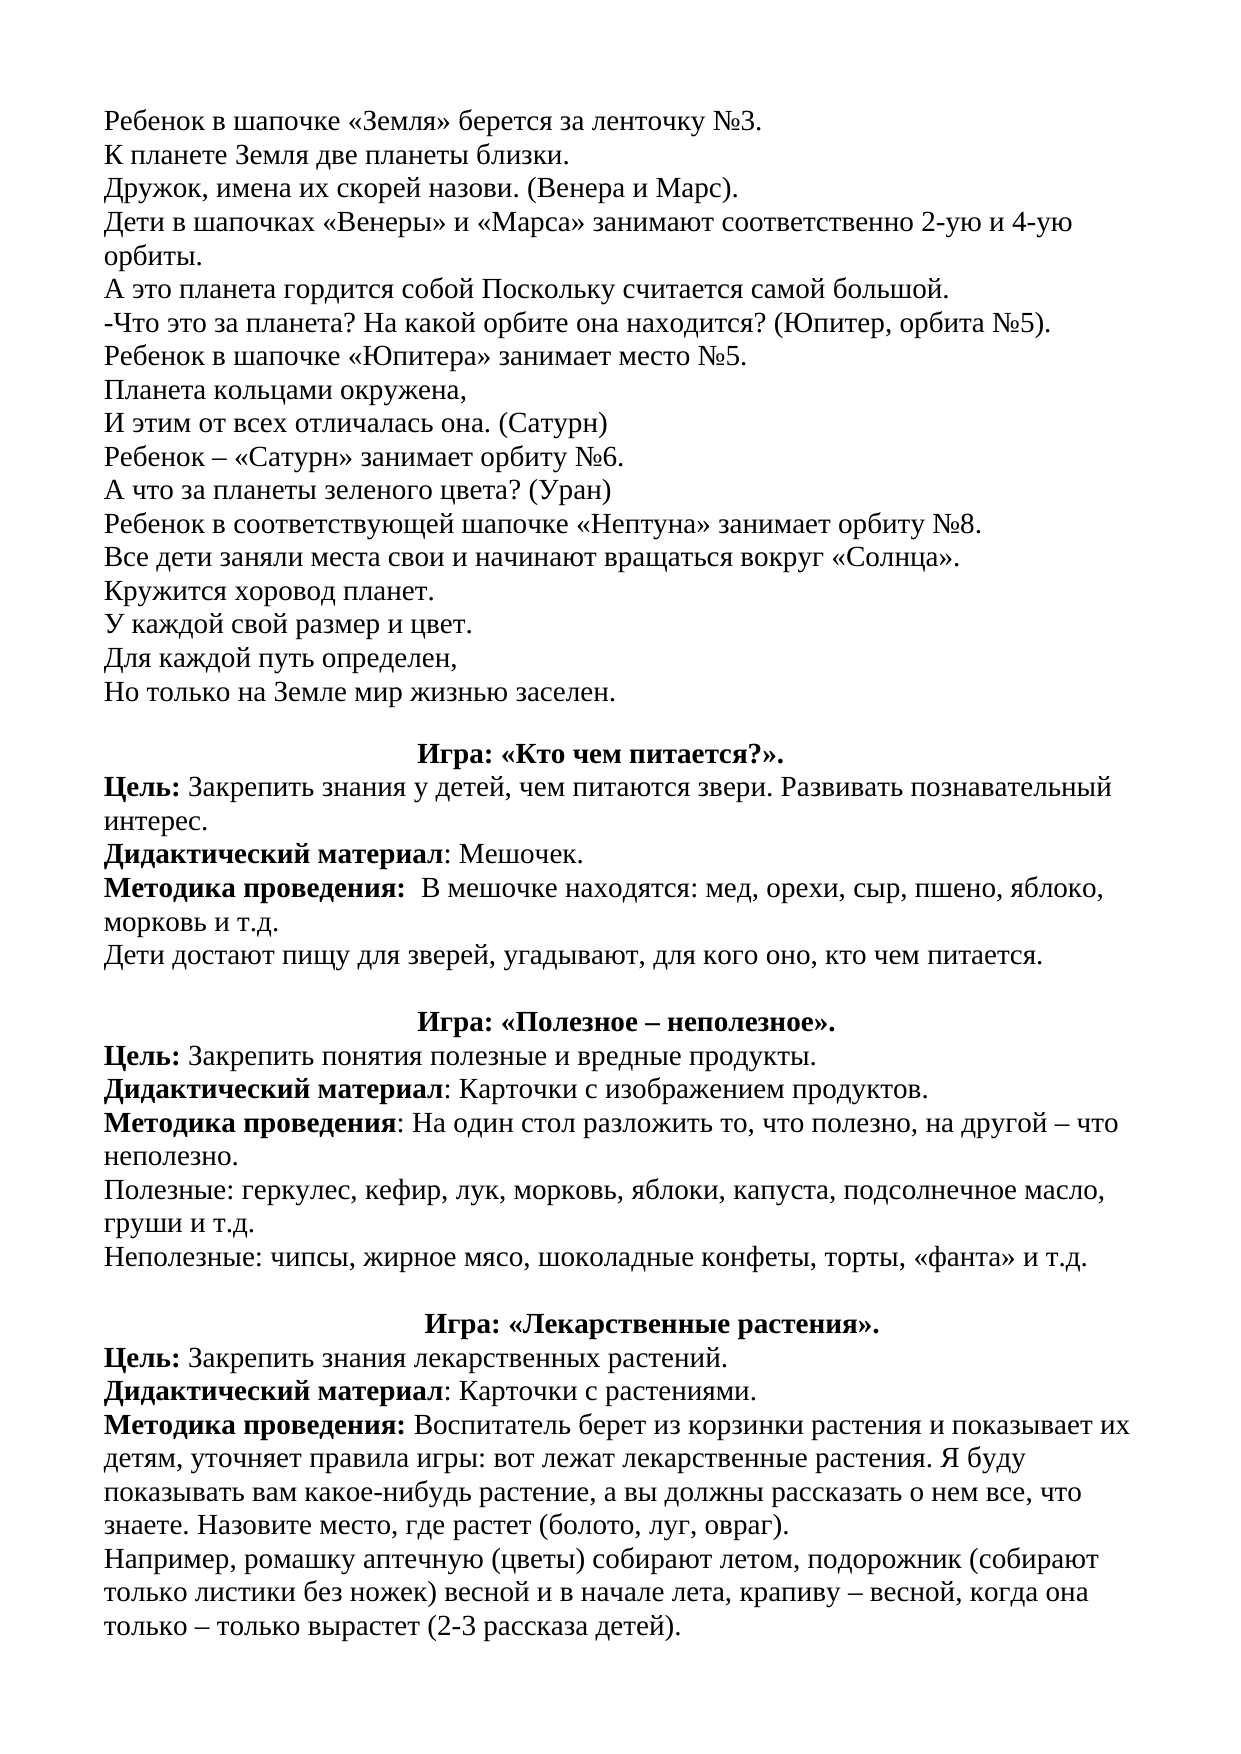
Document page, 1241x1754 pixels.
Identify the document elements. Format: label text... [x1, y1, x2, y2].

text Кружится хоровод планет. [103, 573, 1152, 607]
text А что за планеты зеленого цвета? (Уран) [103, 472, 1152, 506]
text Методика проведения: В мешочке находятся: мед, орехи, сыр, пшено, яблоко, морковь и т.д. [103, 870, 1152, 937]
text У каждой свой размер и цвет. [103, 607, 1152, 640]
text К планете Земля две планеты близки. [103, 137, 1152, 171]
text Методика проведения: Воспитатель берет из корзинки растения и показывает их детям, уточняет правила игры: вот лежат лекарственные растения. Я буду показывать вам какое-нибудь растение, а вы должны рассказать о нем все, что знаете. Назовите место, где растет (болото, луг, овраг). [103, 1407, 1152, 1541]
text Цель: Закрепить знания у детей, чем питаются звери. Развивать познавательный интерес. [103, 769, 1152, 837]
text Для каждой путь определен, [103, 640, 1152, 674]
text Методика проведения: На один стол разложить то, что полезно, на другой – что неполезно. [103, 1105, 1152, 1172]
text Но только на Земле мир жизнью заселен. [103, 674, 1152, 707]
text Игра: «Лекарственные растения». [103, 1306, 1152, 1340]
text Планета кольцами окружена, [103, 372, 1152, 405]
text Дидактический материал: Карточки с растениями. [103, 1373, 1152, 1407]
text Цель: Закрепить знания лекарственных растений. [103, 1340, 1152, 1373]
text Игра: «Полезное – неполезное». [103, 1004, 1152, 1038]
text Ребенок – «Сатурн» занимает орбиту №6. [103, 439, 1152, 472]
text Дидактический материал: Карточки с изображением продуктов. [103, 1071, 1152, 1105]
text И этим от всех отличалась она. (Сатурн) [103, 405, 1152, 439]
text Дети достают пищу для зверей, угадывают, для кого оно, кто чем питается. [103, 937, 1152, 971]
text -Что это за планета? На какой орбите она находится? (Юпитер, орбита №5). [103, 305, 1152, 338]
text Игра: «Кто чем питается?». [103, 736, 1152, 769]
text Ребенок в шапочке «Земля» берется за ленточку №3. [103, 103, 1152, 137]
text Например, ромашку аптечную (цветы) собирают летом, подорожник (собирают только листики без ножек) весной и в начале лета, крапиву – весной, когда она только – только вырастет (2-3 рассказа детей). [103, 1541, 1152, 1642]
text Полезные: геркулес, кефир, лук, морковь, яблоки, капуста, подсолнечное масло, груши и т.д. [103, 1172, 1152, 1239]
text Дети в шапочках «Венеры» и «Марса» занимают соответственно 2-ую и 4-ую орбиты. [103, 204, 1152, 271]
text Ребенок в шапочке «Юпитера» занимает место №5. [103, 338, 1152, 372]
text Дружок, имена их скорей назови. (Венера и Марс). [103, 171, 1152, 204]
text Неполезные: чипсы, жирное мясо, шоколадные конфеты, торты, «фанта» и т.д. [103, 1239, 1152, 1273]
text Ребенок в соответствующей шапочке «Нептуна» занимает орбиту №8. [103, 506, 1152, 539]
text Дидактический материал: Мешочек. [103, 837, 1152, 870]
text Цель: Закрепить понятия полезные и вредные продукты. [103, 1038, 1152, 1071]
text Все дети заняли места свои и начинают вращаться вокруг «Солнца». [103, 539, 1152, 573]
text А это планета гордится собой Поскольку считается самой большой. [103, 271, 1152, 305]
